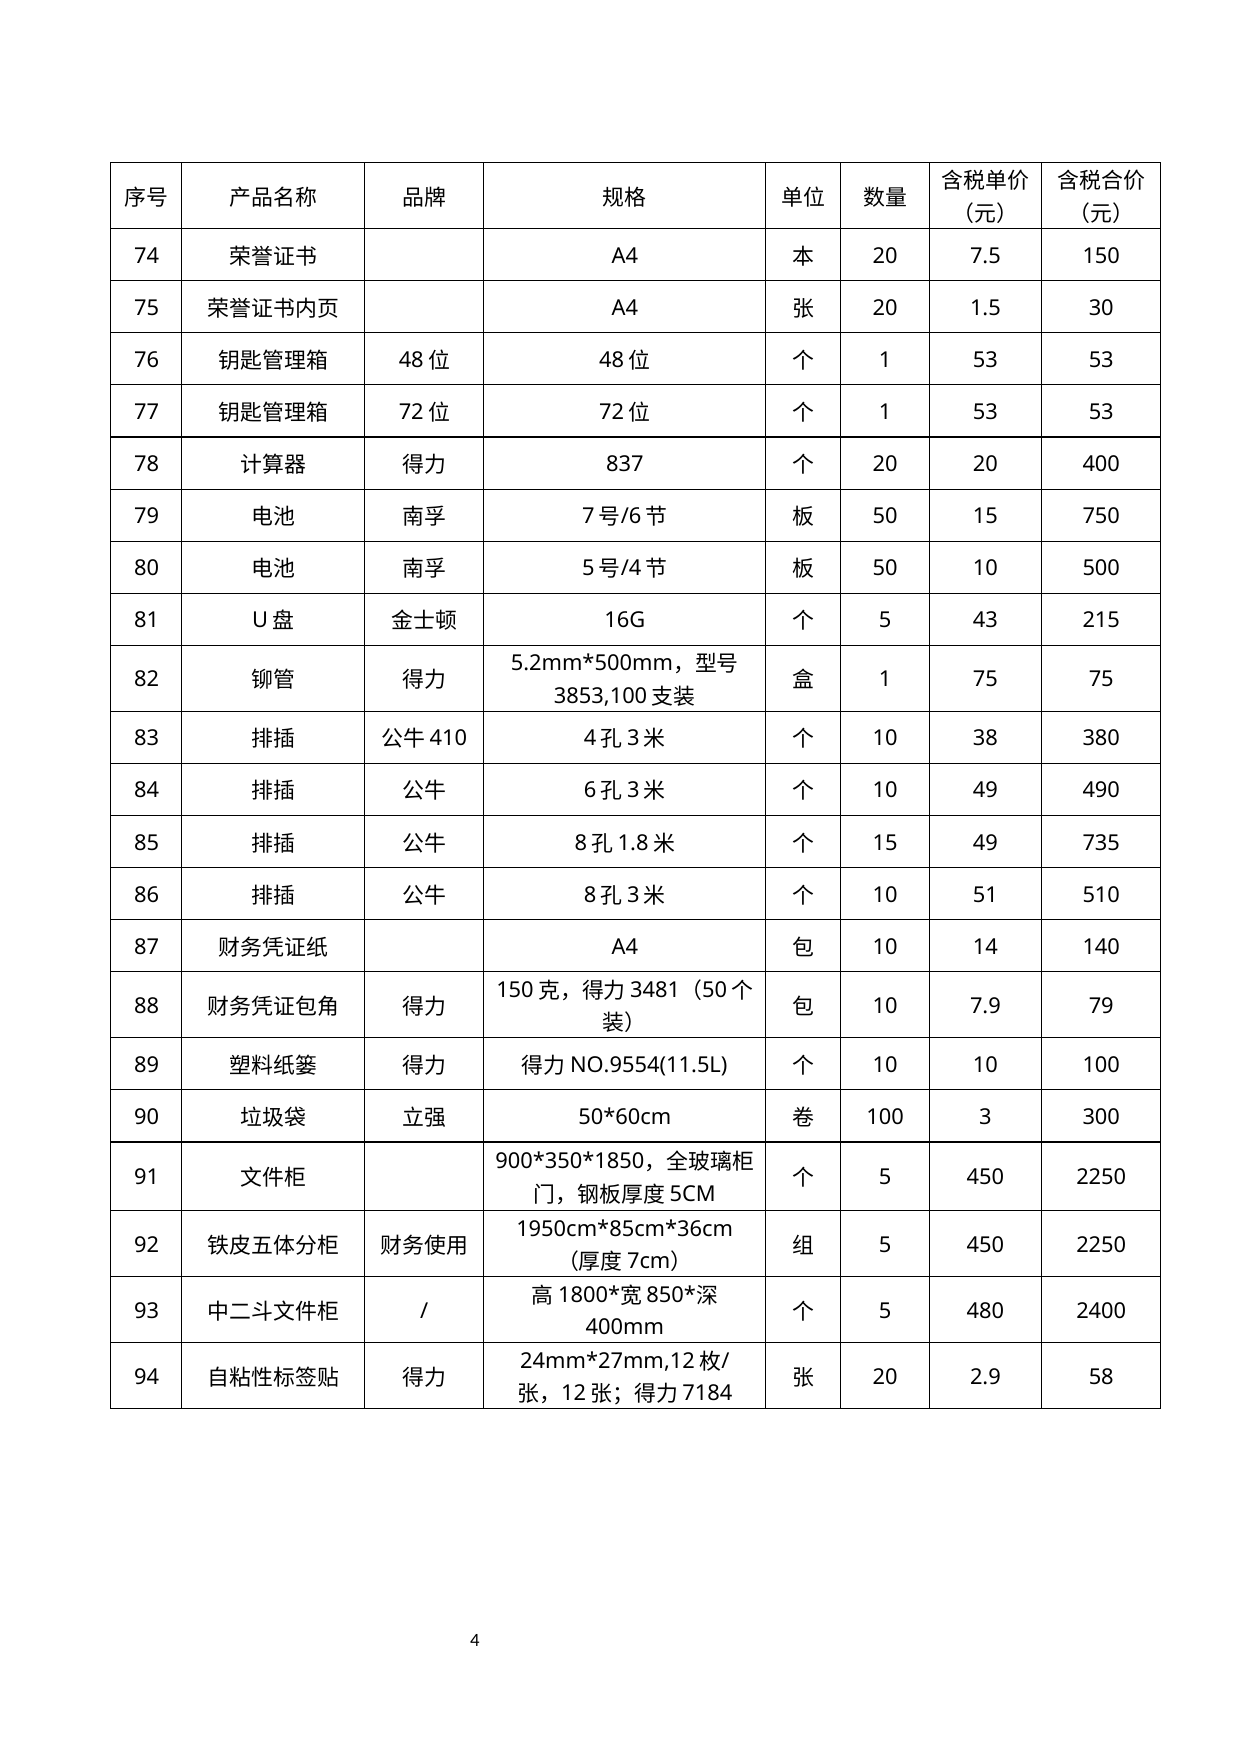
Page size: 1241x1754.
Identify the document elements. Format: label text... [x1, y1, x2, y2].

table_header 单位 [766, 163, 840, 228]
table_cell 100 [841, 1090, 929, 1141]
table_cell 16G [484, 594, 765, 645]
table_cell 7.5 [930, 229, 1041, 280]
table_cell 10 [930, 542, 1041, 593]
table_cell 5 [841, 594, 929, 645]
table_cell 个 [766, 438, 840, 488]
table_cell 79 [1042, 972, 1160, 1037]
table_cell 排插 [182, 868, 364, 919]
table_cell 15 [930, 490, 1041, 541]
table_cell 得力 [365, 646, 483, 711]
table_cell A4 [484, 920, 765, 971]
table_cell 排插 [182, 712, 364, 763]
table_cell 50 [841, 490, 929, 541]
table_cell 组 [766, 1211, 840, 1276]
table_cell 5号/4节 [484, 542, 765, 593]
table_cell 荣誉证书 [182, 229, 364, 280]
table_cell U盘 [182, 594, 364, 645]
table_cell 张 [766, 1343, 840, 1408]
table_cell 750 [1042, 490, 1160, 541]
table_cell 92 [111, 1211, 181, 1276]
table_cell 75 [1042, 646, 1160, 711]
table_cell 75 [930, 646, 1041, 711]
table_cell 6孔3米 [484, 764, 765, 815]
table_cell 个 [766, 1277, 840, 1342]
table_cell 得力 [365, 1038, 483, 1089]
table_cell 38 [930, 712, 1041, 763]
table_cell 2400 [1042, 1277, 1160, 1342]
table_cell 5.2mm*500mm，型号3853,100支装 [484, 646, 765, 711]
table_cell 包 [766, 972, 840, 1037]
table_cell 10 [930, 1038, 1041, 1089]
table_cell 14 [930, 920, 1041, 971]
table_cell 个 [766, 816, 840, 867]
table_cell 53 [1042, 333, 1160, 384]
table_cell 20 [841, 229, 929, 280]
table_cell 卷 [766, 1090, 840, 1141]
table_cell 80 [111, 542, 181, 593]
table_cell 20 [841, 1343, 929, 1408]
table_cell 90 [111, 1090, 181, 1141]
table_cell 个 [766, 385, 840, 436]
table_cell 510 [1042, 868, 1160, 919]
table_cell A4 [484, 229, 765, 280]
table_header 含税合价（元） [1042, 163, 1160, 228]
table_cell 480 [930, 1277, 1041, 1342]
table_cell [365, 1143, 483, 1210]
table_cell 铆管 [182, 646, 364, 711]
table_cell 8孔1.8米 [484, 816, 765, 867]
table_cell 1950cm*85cm*36cm（厚度7cm） [484, 1211, 765, 1276]
table_cell 个 [766, 594, 840, 645]
table_cell 公牛410 [365, 712, 483, 763]
table_cell / [365, 1277, 483, 1342]
table_cell 塑料纸篓 [182, 1038, 364, 1089]
table_cell 30 [1042, 281, 1160, 332]
table_cell 2.9 [930, 1343, 1041, 1408]
table_cell 53 [930, 333, 1041, 384]
table_cell 盒 [766, 646, 840, 711]
table_cell 垃圾袋 [182, 1090, 364, 1141]
table_cell A4 [484, 281, 765, 332]
table_cell 53 [1042, 385, 1160, 436]
table_cell 个 [766, 868, 840, 919]
table_cell 10 [841, 868, 929, 919]
table_cell 48位 [484, 333, 765, 384]
table_header 序号 [111, 163, 181, 228]
table_cell 490 [1042, 764, 1160, 815]
table_cell 20 [841, 438, 929, 488]
table_cell 财务使用 [365, 1211, 483, 1276]
table_cell 79 [111, 490, 181, 541]
table_cell 53 [930, 385, 1041, 436]
table_cell 93 [111, 1277, 181, 1342]
table_cell 89 [111, 1038, 181, 1089]
table_cell 82 [111, 646, 181, 711]
table_cell 86 [111, 868, 181, 919]
table_cell 15 [841, 816, 929, 867]
table_cell 77 [111, 385, 181, 436]
table_cell 个 [766, 333, 840, 384]
table_cell 钥匙管理箱 [182, 333, 364, 384]
table_cell 76 [111, 333, 181, 384]
table_cell 20 [930, 438, 1041, 488]
table_cell 个 [766, 764, 840, 815]
table_cell 5 [841, 1277, 929, 1342]
table_cell 公牛 [365, 816, 483, 867]
table_header 数量 [841, 163, 929, 228]
table_cell 400 [1042, 438, 1160, 488]
table_cell 50 [841, 542, 929, 593]
table_cell 300 [1042, 1090, 1160, 1141]
table_cell 高1800*宽850*深400mm [484, 1277, 765, 1342]
table_cell 1.5 [930, 281, 1041, 332]
table_cell 自粘性标签贴 [182, 1343, 364, 1408]
table_cell 排插 [182, 816, 364, 867]
table_cell 78 [111, 438, 181, 488]
table_cell 2250 [1042, 1143, 1160, 1210]
table_cell 75 [111, 281, 181, 332]
table_cell 100 [1042, 1038, 1160, 1089]
table_cell [365, 920, 483, 971]
table_cell 72位 [365, 385, 483, 436]
table_cell 140 [1042, 920, 1160, 971]
table_cell 91 [111, 1143, 181, 1210]
table_cell 张 [766, 281, 840, 332]
table_cell 500 [1042, 542, 1160, 593]
table_cell 排插 [182, 764, 364, 815]
table_cell 900*350*1850，全玻璃柜门，钢板厚度5CM [484, 1143, 765, 1210]
table_cell 个 [766, 712, 840, 763]
table_header 品牌 [365, 163, 483, 228]
table_cell 5 [841, 1211, 929, 1276]
table_cell 215 [1042, 594, 1160, 645]
table_cell 8孔3米 [484, 868, 765, 919]
table_cell 49 [930, 764, 1041, 815]
table_cell 得力 [365, 972, 483, 1037]
table_cell 得力 [365, 438, 483, 488]
table_cell 包 [766, 920, 840, 971]
table_cell [365, 281, 483, 332]
table_cell 板 [766, 542, 840, 593]
table_cell 58 [1042, 1343, 1160, 1408]
table_cell 83 [111, 712, 181, 763]
table_cell [365, 229, 483, 280]
table_cell 板 [766, 490, 840, 541]
table_cell 837 [484, 438, 765, 488]
table_cell 87 [111, 920, 181, 971]
table_cell 2250 [1042, 1211, 1160, 1276]
table_cell 88 [111, 972, 181, 1037]
table_cell 1 [841, 646, 929, 711]
table_cell 立强 [365, 1090, 483, 1141]
table_cell 南孚 [365, 490, 483, 541]
table_cell 电池 [182, 490, 364, 541]
table_cell 49 [930, 816, 1041, 867]
table_cell 81 [111, 594, 181, 645]
table_cell 7.9 [930, 972, 1041, 1037]
table_cell 1 [841, 333, 929, 384]
table_cell 财务凭证包角 [182, 972, 364, 1037]
table_cell 74 [111, 229, 181, 280]
table_cell 计算器 [182, 438, 364, 488]
table_cell 20 [841, 281, 929, 332]
table_cell 铁皮五体分柜 [182, 1211, 364, 1276]
table_cell 10 [841, 1038, 929, 1089]
table_cell 金士顿 [365, 594, 483, 645]
table_cell 个 [766, 1038, 840, 1089]
table_cell 450 [930, 1143, 1041, 1210]
table_cell 380 [1042, 712, 1160, 763]
table_cell 中二斗文件柜 [182, 1277, 364, 1342]
table_cell 10 [841, 972, 929, 1037]
table_cell 5 [841, 1143, 929, 1210]
table_cell 南孚 [365, 542, 483, 593]
table_cell 24mm*27mm,12枚/张，12张；得力7184 [484, 1343, 765, 1408]
table_cell 电池 [182, 542, 364, 593]
table_cell 84 [111, 764, 181, 815]
table_cell 150克，得力3481（50个装） [484, 972, 765, 1037]
table_cell 荣誉证书内页 [182, 281, 364, 332]
table_header 产品名称 [182, 163, 364, 228]
table_cell 10 [841, 764, 929, 815]
table_cell 43 [930, 594, 1041, 645]
table_cell 72位 [484, 385, 765, 436]
table_cell 公牛 [365, 764, 483, 815]
table_cell 48位 [365, 333, 483, 384]
table_header 规格 [484, 163, 765, 228]
table_cell 3 [930, 1090, 1041, 1141]
table_cell 50*60cm [484, 1090, 765, 1141]
table_cell 7号/6节 [484, 490, 765, 541]
table_cell 150 [1042, 229, 1160, 280]
table_cell 735 [1042, 816, 1160, 867]
table_cell 450 [930, 1211, 1041, 1276]
table_cell 文件柜 [182, 1143, 364, 1210]
table_cell 得力 [365, 1343, 483, 1408]
table_cell 10 [841, 712, 929, 763]
table_header 含税单价（元） [930, 163, 1041, 228]
table_cell 1 [841, 385, 929, 436]
table_cell 本 [766, 229, 840, 280]
table_cell 财务凭证纸 [182, 920, 364, 971]
table_cell 51 [930, 868, 1041, 919]
table_cell 10 [841, 920, 929, 971]
table_cell 钥匙管理箱 [182, 385, 364, 436]
table_cell 94 [111, 1343, 181, 1408]
table_cell 85 [111, 816, 181, 867]
table_cell 公牛 [365, 868, 483, 919]
table_cell 得力NO.9554(11.5L) [484, 1038, 765, 1089]
table_cell 个 [766, 1143, 840, 1210]
table_cell 4孔3米 [484, 712, 765, 763]
